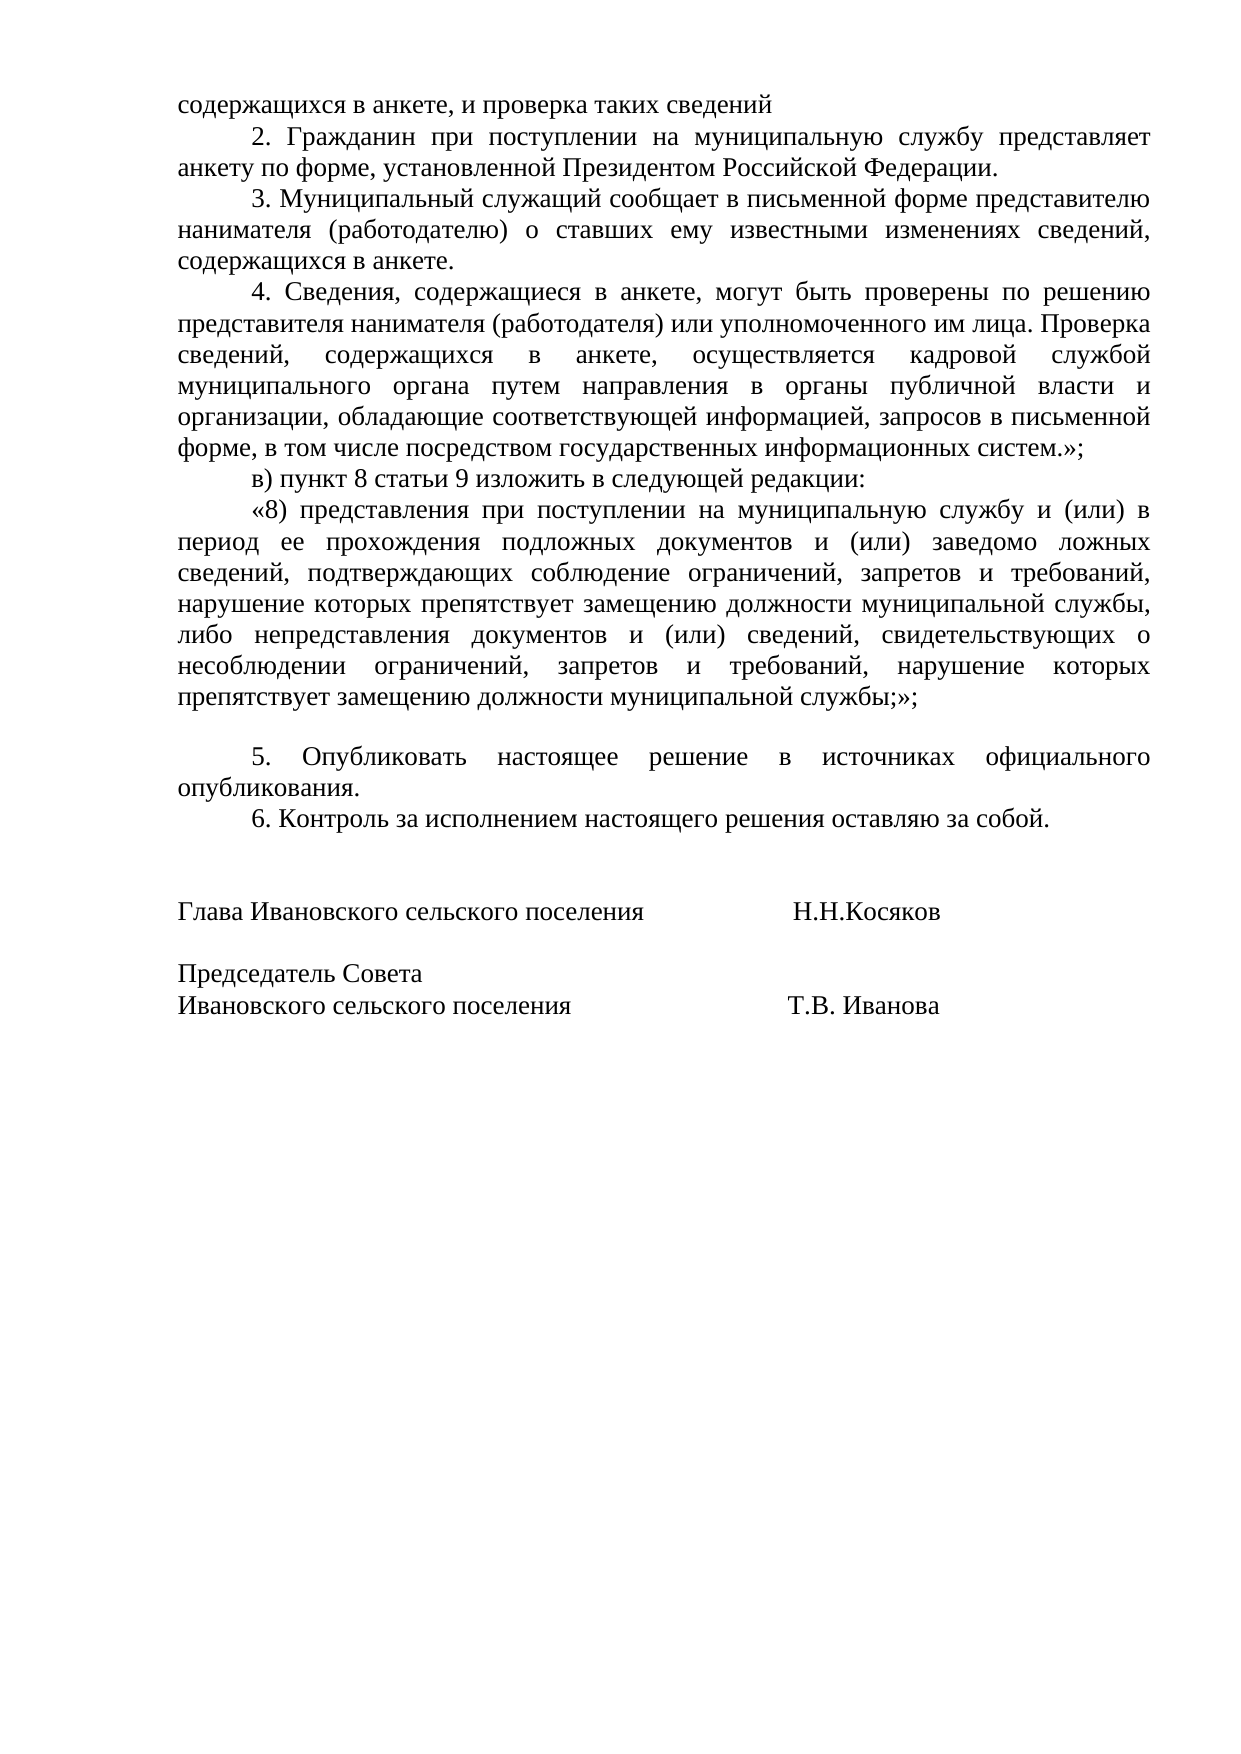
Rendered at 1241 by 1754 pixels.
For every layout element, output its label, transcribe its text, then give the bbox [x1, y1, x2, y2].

text 2. Гражданин при поступлении на муниципальную службу представляет анкету по форме, установленной Президентом Российской Федерации. [177, 120, 1152, 182]
text «8) представления при поступлении на муниципальную службу и (или) в период ее прохождения подложных документов и (или) заведомо ложных сведений, подтверждающих соблюдение ограничений, запретов и требований, нарушение которых препятствует замещению должности муниципальной службы, либо непредставления документов и (или) сведений, свидетельствующих о несоблюдении ограничений, запретов и требований, нарушение которых препятствует замещению должности муниципальной службы;»; [177, 493, 1152, 712]
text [177, 89, 1152, 120]
text 3. Муниципальный служащий сообщает в письменной форме представителю нанимателя (работодателю) о ставших ему известными изменениях сведений, содержащихся в анкете. [177, 182, 1152, 276]
text 4. Сведения, содержащиеся в анкете, могут быть проверены по решению представителя нанимателя (работодателя) или уполномоченного им лица. Проверка сведений, содержащихся в анкете, осуществляется кадровой службой муниципального органа путем направления в органы публичной власти и организации, обладающие соответствующей информацией, запросов в письменной форме, в том числе посредством государственных информационных систем.»; [177, 276, 1152, 462]
text Ивановского сельского поселения Т.В. Иванова [177, 989, 1152, 1020]
text в) пункт 8 статьи 9 изложить в следующей редакции: [177, 462, 1152, 493]
text 5. Опубликовать настоящее решение в источниках официального опубликования. [177, 739, 1152, 802]
text Глава Ивановского сельского поселения Н.Н.Косяков [177, 895, 1152, 926]
text 6. Контроль за исполнением настоящего решения оставляю за собой. [177, 802, 1152, 833]
text Председатель Совета [177, 958, 1152, 989]
